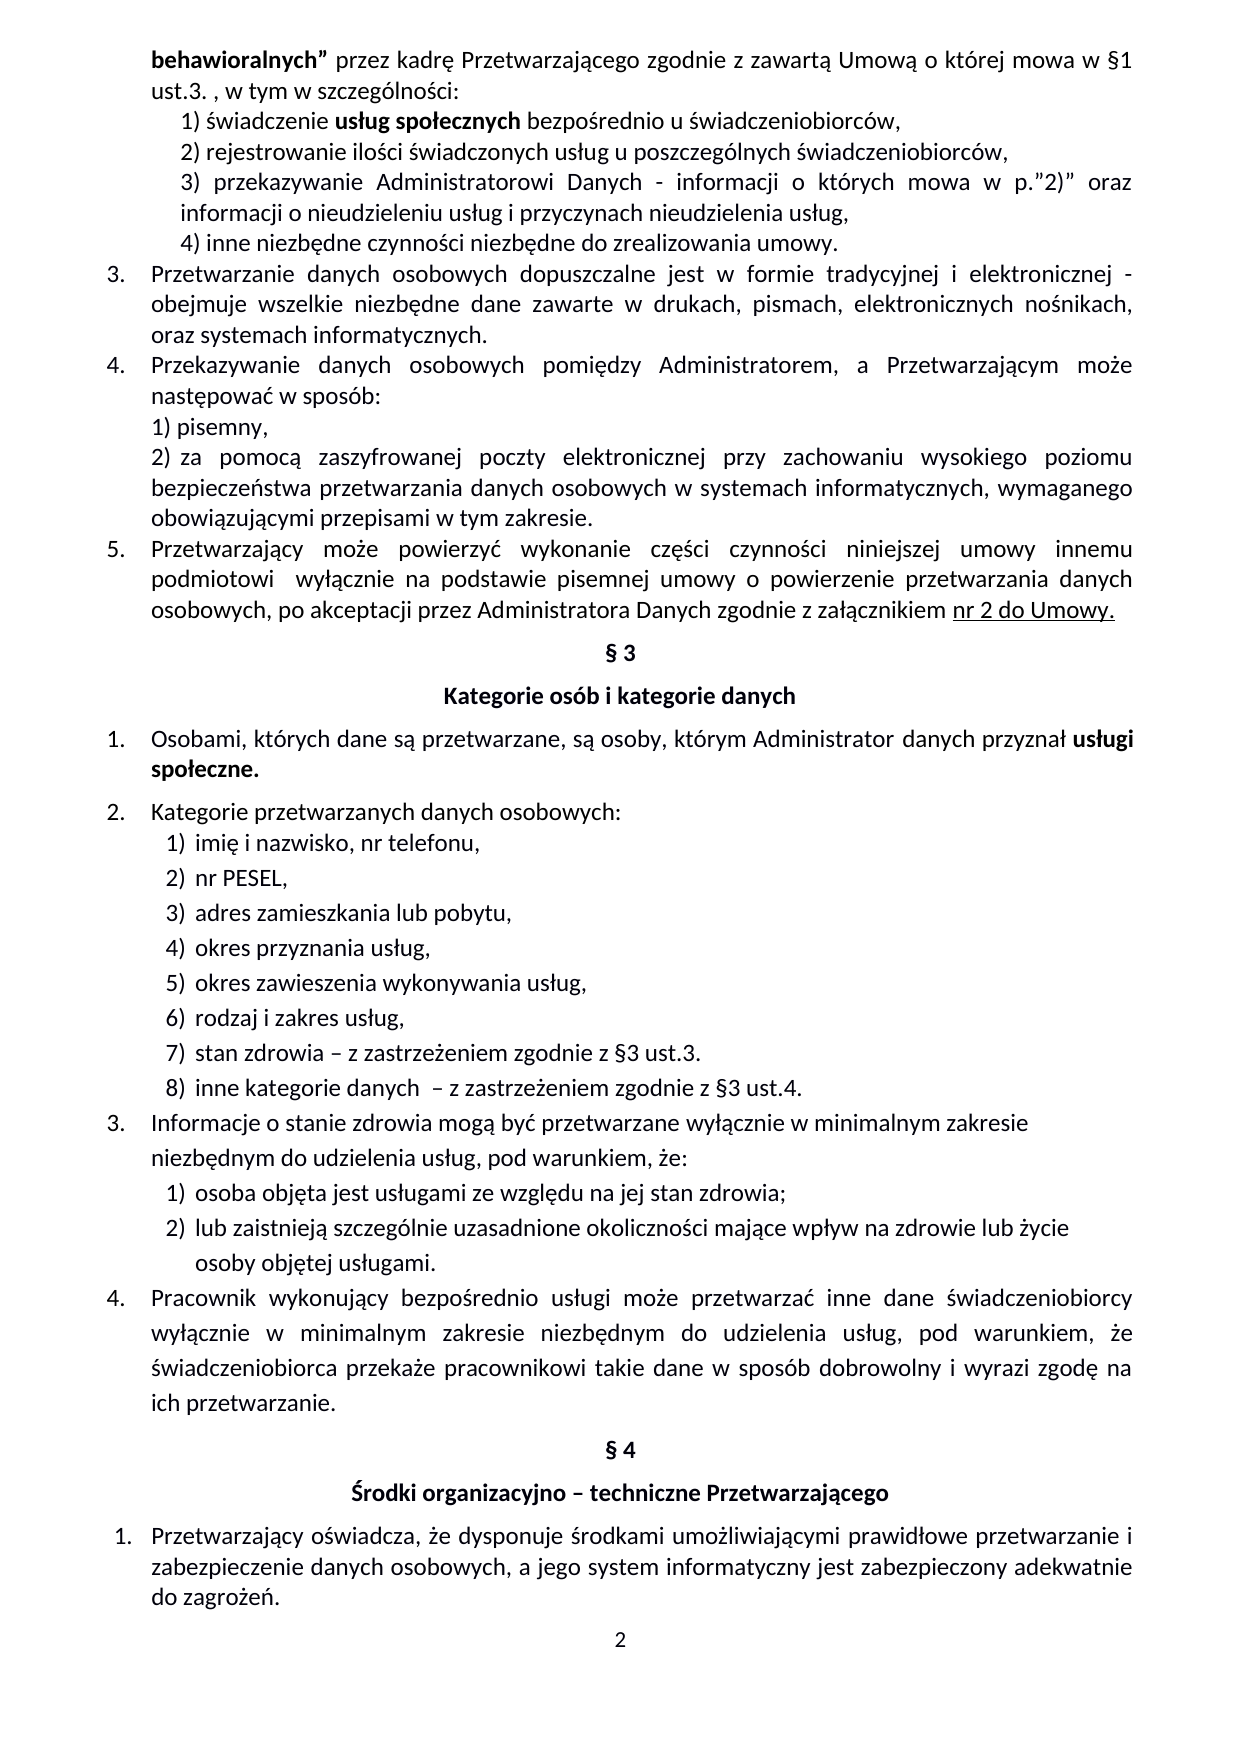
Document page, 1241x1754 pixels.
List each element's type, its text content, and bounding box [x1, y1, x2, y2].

text 1) świadczenie usług społecznych bezpośrednio u świadczeniobiorców, [151, 105, 1134, 136]
list Przekazywanie danych osobowych pomiędzy Administratorem, a Przetwarzającym może następować w sposób: [106, 349, 1134, 411]
list okres zawieszenia wykonywania usług, [165, 967, 1134, 997]
text § 4 [106, 1434, 1134, 1465]
text 2) za pomocą zaszyfrowanej poczty elektronicznej przy zachowaniu wysokiego poziomu bezpieczeństwa przetwarzania danych osobowych w systemach informatycznych, wymaganego obowiązującymi przepisami w tym zakresie. [151, 441, 1134, 533]
list imię i nazwisko, nr telefonu, [165, 827, 1134, 857]
list Osobami, których dane są przetwarzane, są osoby, którym Administrator danych przyznał usługi społeczne. [106, 723, 1134, 784]
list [106, 44, 1134, 105]
list lub zaistnieją szczególnie uzasadnione okoliczności mające wpływ na zdrowie lub życie osoby objętej usługami. [165, 1212, 1134, 1277]
list osoba objęta jest usługami ze względu na jej stan zdrowia; [165, 1177, 1134, 1207]
list okres przyznania usług, [165, 932, 1134, 962]
list Przetwarzający oświadcza, że dysponuje środkami umożliwiającymi prawidłowe przetwarzanie i zabezpieczenie danych osobowych, a jego system informatyczny jest zabezpieczony adekwatnie do zagrożeń. [113, 1520, 1134, 1612]
list Przetwarzający może powierzyć wykonanie części czynności niniejszej umowy innemu podmiotowi wyłącznie na podstawie pisemnej umowy o powierzenie przetwarzania danych osobowych, po akceptacji przez Administratora Danych zgodnie z załącznikiem nr 2 do Umowy. [106, 533, 1134, 624]
text 4) inne niezbędne czynności niezbędne do zrealizowania umowy. [151, 227, 1134, 258]
list inne kategorie danych – z zastrzeżeniem zgodnie z §3 ust.4. [165, 1072, 1134, 1102]
text Kategorie osób i kategorie danych [106, 680, 1134, 710]
text 1) pisemny, [151, 411, 1134, 441]
text § 3 [106, 637, 1134, 667]
list Informacje o stanie zdrowia mogą być przetwarzane wyłącznie w minimalnym zakresie niezbędnym do udzielenia usług, pod warunkiem, że: [106, 1107, 1134, 1172]
list rodzaj i zakres usług, [165, 1002, 1134, 1032]
list Przetwarzanie danych osobowych dopuszczalne jest w formie tradycyjnej i elektronicznej - obejmuje wszelkie niezbędne dane zawarte w drukach, pismach, elektronicznych nośnikach, oraz systemach informatycznych. [106, 258, 1134, 349]
text 3) przekazywanie Administratorowi Danych - informacji o których mowa w p.”2)” oraz informacji o nieudzieleniu usług i przyczynach nieudzielenia usług, [180, 166, 1134, 227]
list adres zamieszkania lub pobytu, [165, 897, 1134, 927]
list Pracownik wykonujący bezpośrednio usługi może przetwarzać inne dane świadczeniobiorcy wyłącznie w minimalnym zakresie niezbędnym do udzielenia usług, pod warunkiem, że świadczeniobiorca przekaże pracownikowi takie dane w sposób dobrowolny i wyrazi zgodę na ich przetwarzanie. [106, 1282, 1134, 1417]
list stan zdrowia – z zastrzeżeniem zgodnie z §3 ust.3. [165, 1037, 1134, 1067]
list Kategorie przetwarzanych danych osobowych: [106, 796, 1134, 827]
text Środki organizacyjno – techniczne Przetwarzającego [106, 1477, 1134, 1508]
text 2) rejestrowanie ilości świadczonych usług u poszczególnych świadczeniobiorców, [151, 136, 1134, 166]
list nr PESEL, [165, 862, 1134, 892]
